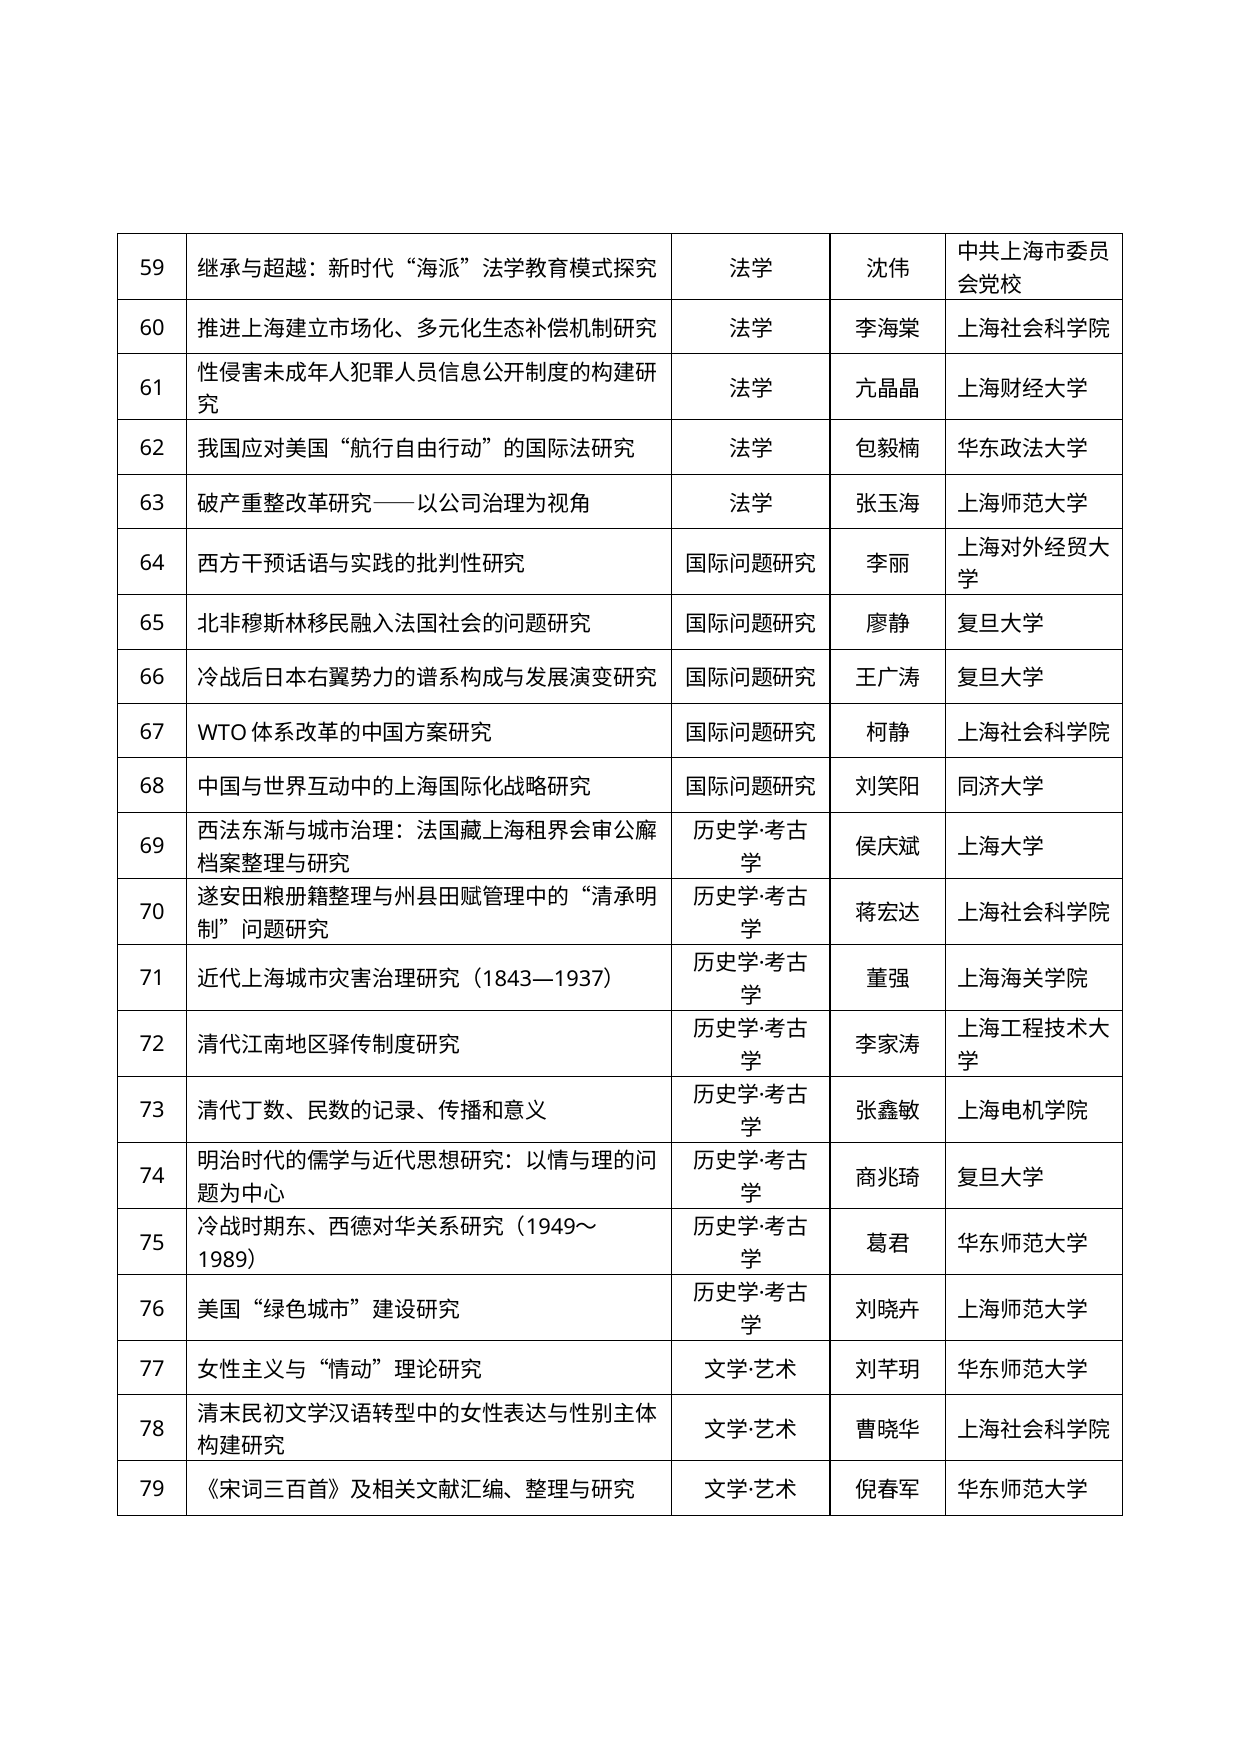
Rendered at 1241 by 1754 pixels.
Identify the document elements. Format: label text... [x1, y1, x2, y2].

table_cell 75 [118, 1209, 186, 1274]
table_cell 历史学·考古学 [672, 945, 829, 1010]
table_cell 法学 [672, 234, 829, 299]
table_cell 女性主义与“情动”理论研究 [187, 1341, 671, 1394]
table_cell 历史学·考古学 [672, 1209, 829, 1274]
table_cell 文学·艺术 [672, 1461, 829, 1515]
table_cell 廖静 [831, 595, 945, 648]
table_cell 李海棠 [831, 300, 945, 353]
table_cell 上海社会科学院 [946, 1395, 1122, 1460]
table_cell 破产重整改革研究——以公司治理为视角 [187, 475, 671, 528]
table_cell 历史学·考古学 [672, 1143, 829, 1208]
table_cell 法学 [672, 420, 829, 474]
table_cell 华东政法大学 [946, 420, 1122, 474]
table_cell 上海财经大学 [946, 354, 1122, 419]
table_cell 历史学·考古学 [672, 879, 829, 944]
table_cell 69 [118, 813, 186, 878]
table_cell 张玉海 [831, 475, 945, 528]
table_cell 65 [118, 595, 186, 648]
table_cell 中国与世界互动中的上海国际化战略研究 [187, 758, 671, 812]
table_cell 同济大学 [946, 758, 1122, 812]
table_cell WTO体系改革的中国方案研究 [187, 704, 671, 757]
table_cell 明治时代的儒学与近代思想研究：以情与理的问题为中心 [187, 1143, 671, 1208]
table_cell 上海社会科学院 [946, 879, 1122, 944]
table_cell 64 [118, 529, 186, 594]
table_cell 上海工程技术大学 [946, 1011, 1122, 1076]
table_cell 文学·艺术 [672, 1395, 829, 1460]
table_cell 68 [118, 758, 186, 812]
table_cell 张鑫敏 [831, 1077, 945, 1142]
table_cell 法学 [672, 475, 829, 528]
table_cell 历史学·考古学 [672, 1077, 829, 1142]
table_cell 77 [118, 1341, 186, 1394]
table_cell 清代丁数、民数的记录、传播和意义 [187, 1077, 671, 1142]
table_cell 刘笑阳 [831, 758, 945, 812]
table_cell 上海大学 [946, 813, 1122, 878]
table_cell 复旦大学 [946, 1143, 1122, 1208]
table_cell 63 [118, 475, 186, 528]
table_cell 76 [118, 1275, 186, 1340]
table_cell 王广涛 [831, 650, 945, 703]
table_cell 上海电机学院 [946, 1077, 1122, 1142]
table_cell 继承与超越：新时代“海派”法学教育模式探究 [187, 234, 671, 299]
table_cell 74 [118, 1143, 186, 1208]
table_cell 曹晓华 [831, 1395, 945, 1460]
table_cell 我国应对美国“航行自由行动”的国际法研究 [187, 420, 671, 474]
table_cell 79 [118, 1461, 186, 1515]
table_cell 60 [118, 300, 186, 353]
table_cell 华东师范大学 [946, 1341, 1122, 1394]
table_cell 上海师范大学 [946, 1275, 1122, 1340]
table_cell 刘晓卉 [831, 1275, 945, 1340]
table_cell 清代江南地区驿传制度研究 [187, 1011, 671, 1076]
table_cell 上海社会科学院 [946, 300, 1122, 353]
table_cell 67 [118, 704, 186, 757]
table_cell 历史学·考古学 [672, 1275, 829, 1340]
table_cell 国际问题研究 [672, 529, 829, 594]
table_cell 遂安田粮册籍整理与州县田赋管理中的“清承明制”问题研究 [187, 879, 671, 944]
table_cell 华东师范大学 [946, 1209, 1122, 1274]
table_cell 董强 [831, 945, 945, 1010]
table_cell 推进上海建立市场化、多元化生态补偿机制研究 [187, 300, 671, 353]
table_cell 73 [118, 1077, 186, 1142]
table_cell 倪春军 [831, 1461, 945, 1515]
table_cell 上海社会科学院 [946, 704, 1122, 757]
table_cell 66 [118, 650, 186, 703]
table_cell 上海师范大学 [946, 475, 1122, 528]
table_cell 美国“绿色城市”建设研究 [187, 1275, 671, 1340]
table_cell 历史学·考古学 [672, 1011, 829, 1076]
table_cell 62 [118, 420, 186, 474]
table_cell 上海对外经贸大学 [946, 529, 1122, 594]
table_cell 78 [118, 1395, 186, 1460]
table_cell 商兆琦 [831, 1143, 945, 1208]
table_cell 柯静 [831, 704, 945, 757]
table_cell 国际问题研究 [672, 704, 829, 757]
table_cell 西方干预话语与实践的批判性研究 [187, 529, 671, 594]
table_cell 蒋宏达 [831, 879, 945, 944]
table_cell 侯庆斌 [831, 813, 945, 878]
table_cell 71 [118, 945, 186, 1010]
table_cell 国际问题研究 [672, 595, 829, 648]
table_cell 李家涛 [831, 1011, 945, 1076]
table_cell 西法东渐与城市治理：法国藏上海租界会审公廨档案整理与研究 [187, 813, 671, 878]
table_cell 冷战时期东、西德对华关系研究（1949～1989） [187, 1209, 671, 1274]
table_cell 北非穆斯林移民融入法国社会的问题研究 [187, 595, 671, 648]
table_cell 中共上海市委员会党校 [946, 234, 1122, 299]
table_cell 复旦大学 [946, 650, 1122, 703]
table_cell 法学 [672, 354, 829, 419]
table_cell 61 [118, 354, 186, 419]
table_cell 历史学·考古学 [672, 813, 829, 878]
table_cell 亢晶晶 [831, 354, 945, 419]
table_cell 华东师范大学 [946, 1461, 1122, 1515]
table_cell 沈伟 [831, 234, 945, 299]
table_cell 文学·艺术 [672, 1341, 829, 1394]
table_cell 刘芊玥 [831, 1341, 945, 1394]
table_cell 72 [118, 1011, 186, 1076]
table_cell 近代上海城市灾害治理研究（1843—1937） [187, 945, 671, 1010]
table_cell 葛君 [831, 1209, 945, 1274]
table_cell 冷战后日本右翼势力的谱系构成与发展演变研究 [187, 650, 671, 703]
table_cell 法学 [672, 300, 829, 353]
table_cell 清末民初文学汉语转型中的女性表达与性别主体构建研究 [187, 1395, 671, 1460]
table_cell 李丽 [831, 529, 945, 594]
table_cell 国际问题研究 [672, 758, 829, 812]
table_cell 59 [118, 234, 186, 299]
table_cell 《宋词三百首》及相关文献汇编、整理与研究 [187, 1461, 671, 1515]
table_cell 上海海关学院 [946, 945, 1122, 1010]
table_cell 包毅楠 [831, 420, 945, 474]
table_cell 国际问题研究 [672, 650, 829, 703]
table_cell 70 [118, 879, 186, 944]
table_cell 复旦大学 [946, 595, 1122, 648]
table_cell 性侵害未成年人犯罪人员信息公开制度的构建研究 [187, 354, 671, 419]
